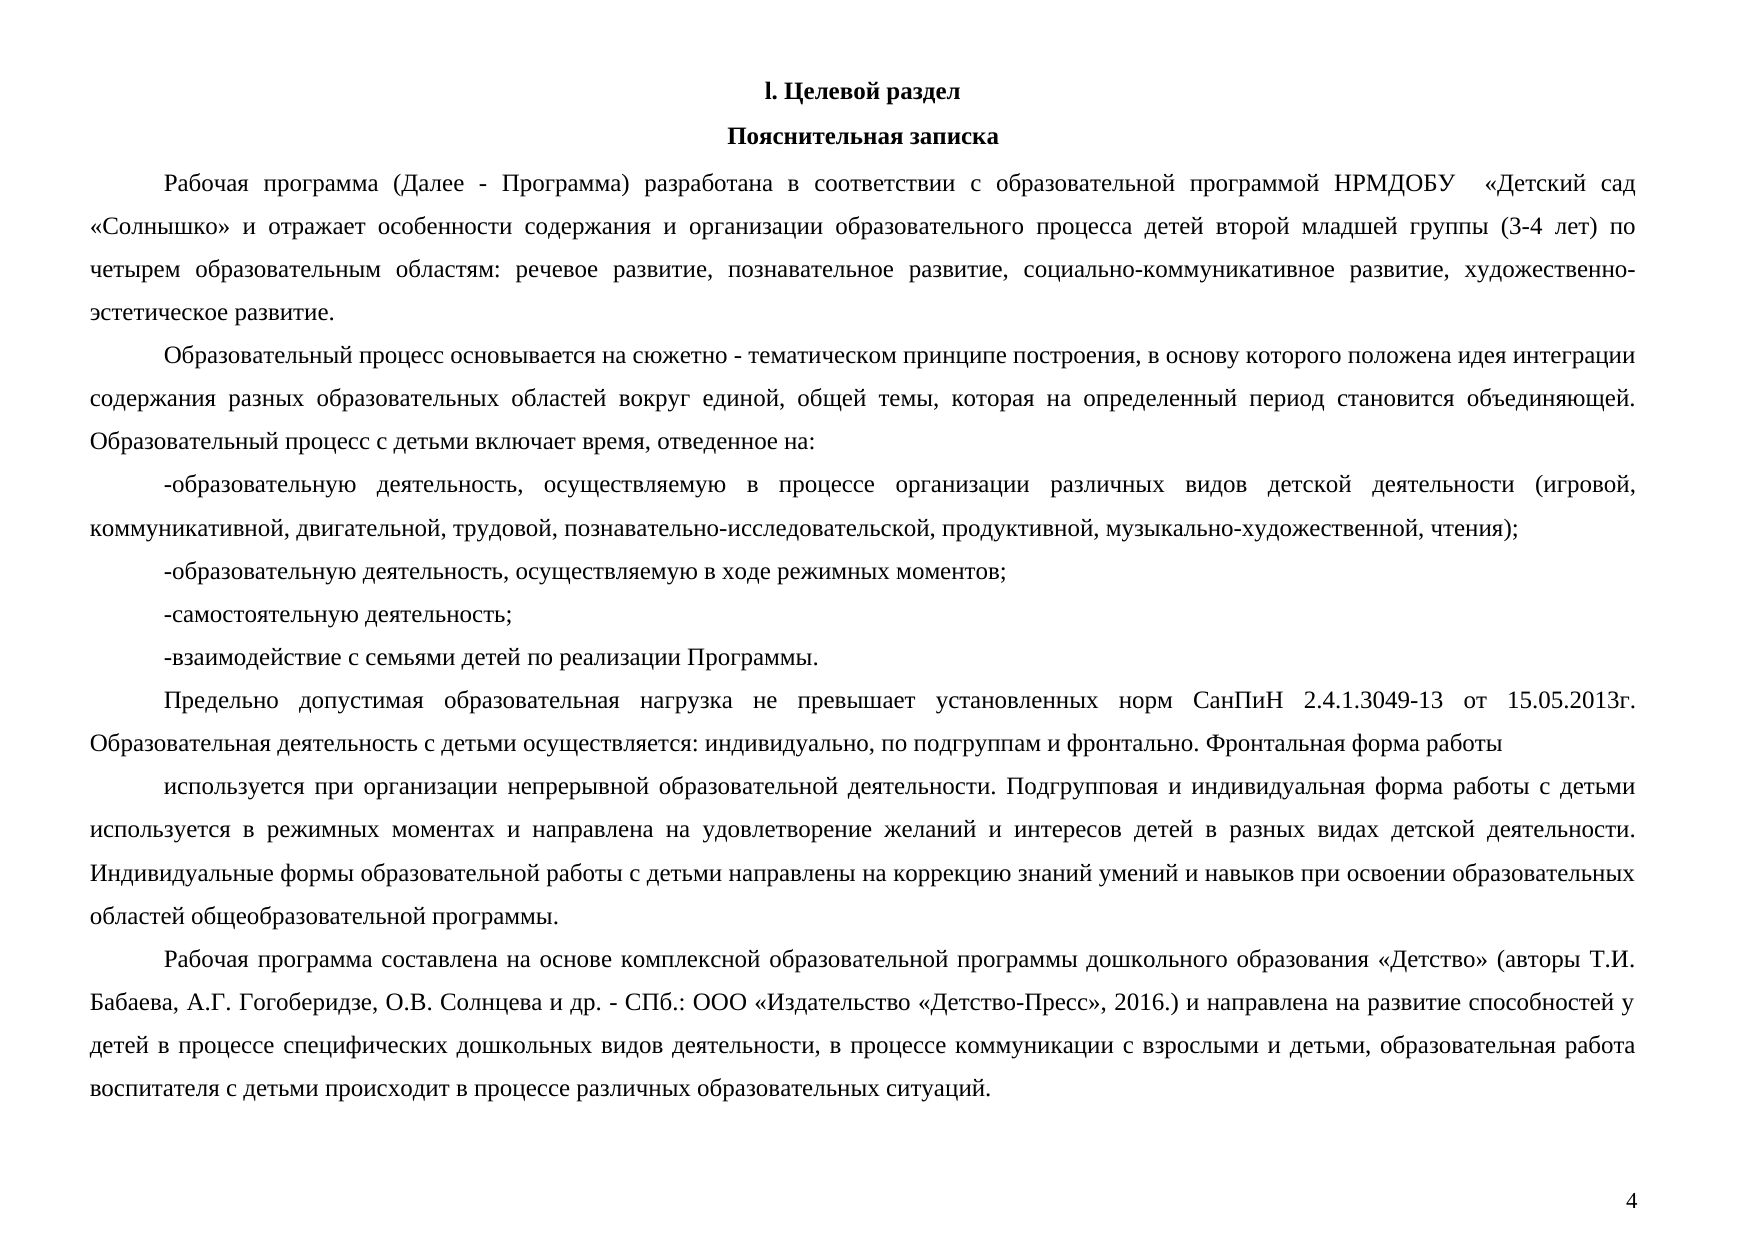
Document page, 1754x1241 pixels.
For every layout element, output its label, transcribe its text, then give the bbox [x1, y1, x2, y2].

text Предельно допустимая образовательная нагрузка не превышает установленных норм СанПиН 2.4.1.3049-13 от 15.05.2013г. Образовательная деятельность с детьми осуществляется: индивидуально, по подгруппам и фронтально. Фронтальная форма работы [89, 685, 1637, 757]
text Рабочая программа (Далее - Программа) разработана в соответствии с образовательной программой НРМДОБУ «Детский сад «Солнышко» и отражает особенности содержания и организации образовательного процесса детей второй младшей группы (3-4 лет) по четырем образовательным областям: речевое развитие, познавательное развитие, социально-коммуникативное развитие, художественно-эстетическое развитие. [89, 168, 1637, 326]
text Пояснительная записка [727, 121, 1637, 150]
text l. Целевой раздел [764, 76, 1637, 105]
text -образовательную деятельность, осуществляемую в процессе организации различных видов детской деятельности (игровой, коммуникативной, двигательной, трудовой, познавательно-исследовательской, продуктивной, музыкально-художественной, чтения); [89, 469, 1637, 541]
text -взаимодействие с семьями детей по реализации Программы. [89, 642, 1637, 671]
text Рабочая программа составлена на основе комплексной образовательной программы дошкольного образования «Детство» (авторы Т.И. Бабаева, А.Г. Гогоберидзе, О.В. Солнцева и др. - СПб.: ООО «Издательство «Детство-Пресс», 2016.) и направлена на развитие способностей у детей в процессе специфических дошкольных видов деятельности, в процессе коммуникации с взрослыми и детьми, образовательная работа воспитателя с детьми происходит в процессе различных образовательных ситуаций. [89, 944, 1637, 1102]
text используется при организации непрерывной образовательной деятельности. Подгрупповая и индивидуальная форма работы с детьми используется в режимных моментах и направлена на удовлетворение желаний и интересов детей в разных видах детской деятельности. Индивидуальные формы образовательной работы с детьми направлены на коррекцию знаний умений и навыков при освоении образовательных областей общеобразовательной программы. [89, 771, 1637, 929]
text -самостоятельную деятельность; [89, 599, 1637, 628]
text -образовательную деятельность, осуществляемую в ходе режимных моментов; [89, 556, 1637, 584]
text Образовательный процесс основывается на сюжетно - тематическом принципе построения, в основу которого положена идея интеграции содержания разных образовательных областей вокруг единой, общей темы, которая на определенный период становится объединяющей. Образовательный процесс с детьми включает время, отведенное на: [89, 340, 1637, 455]
